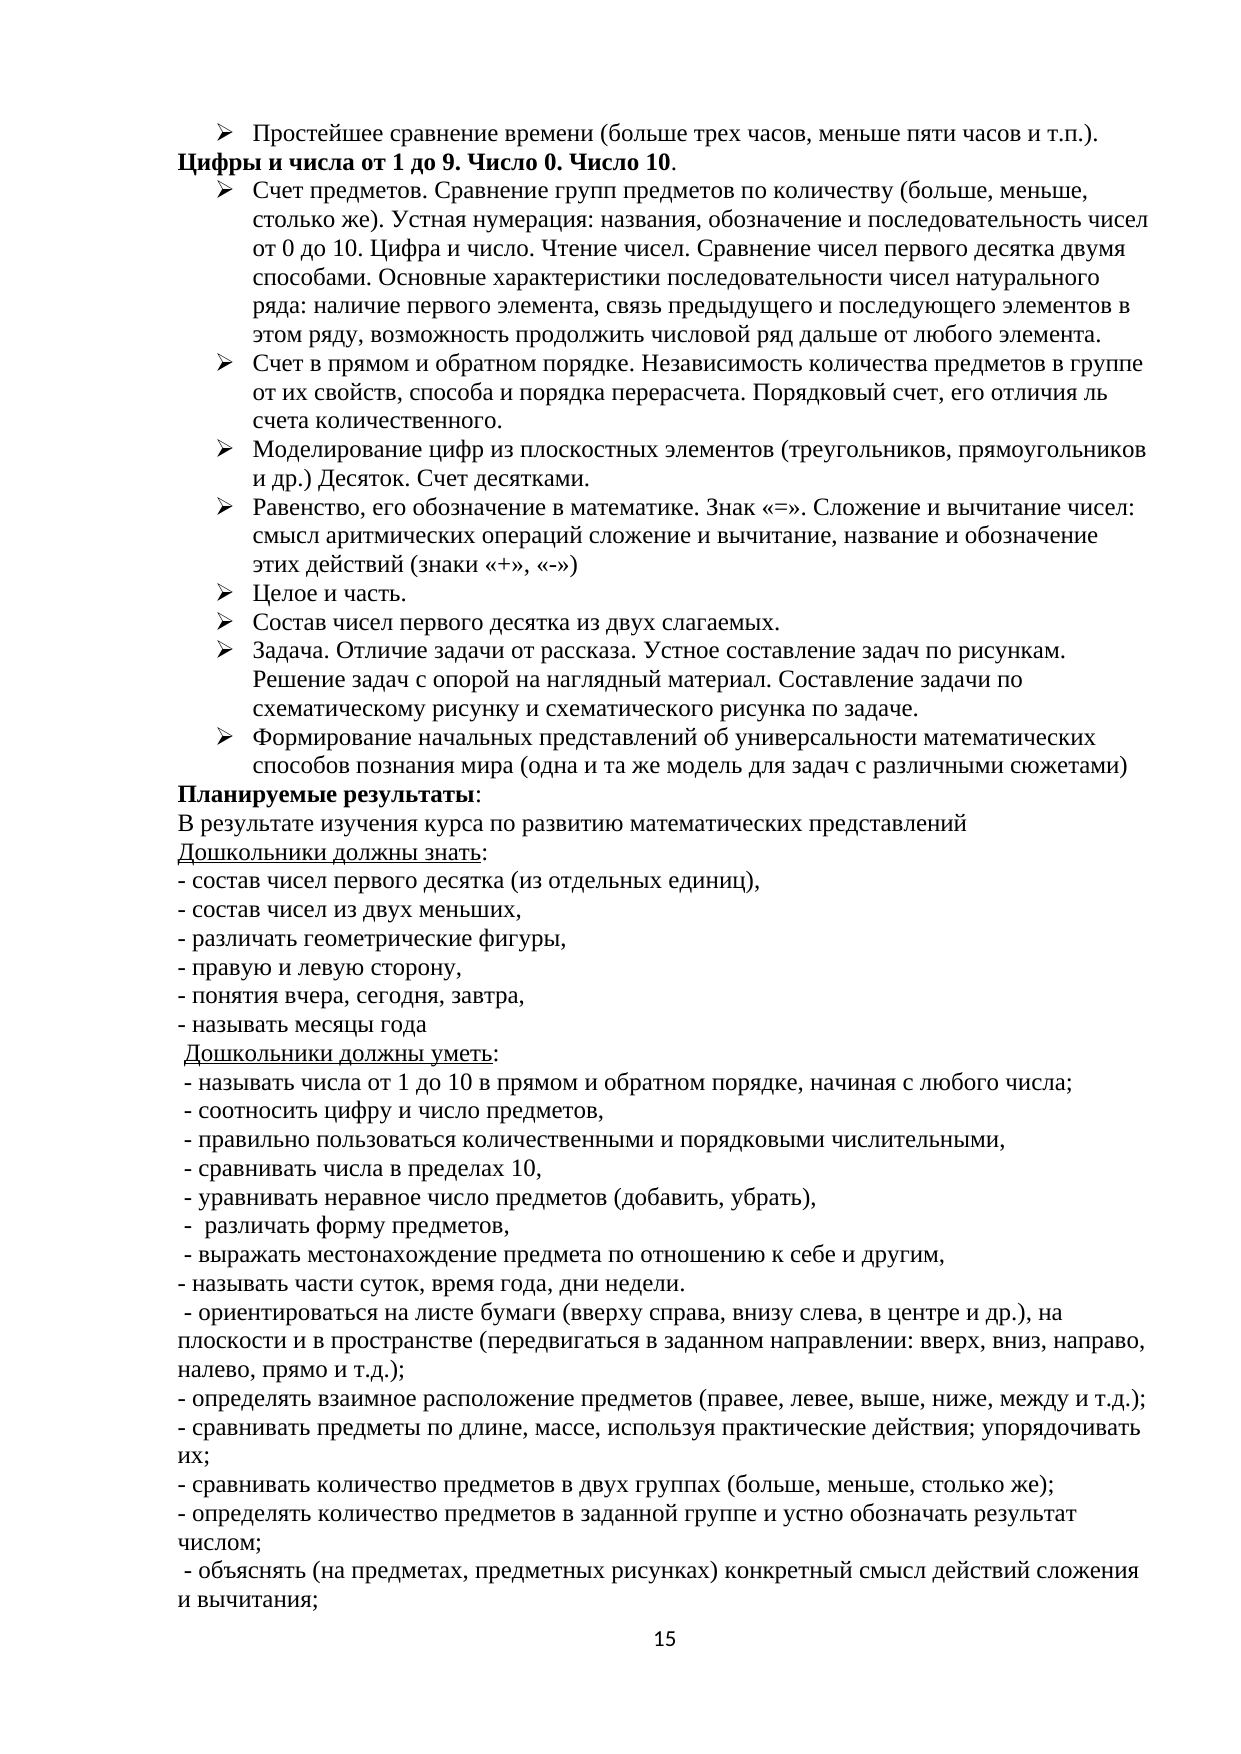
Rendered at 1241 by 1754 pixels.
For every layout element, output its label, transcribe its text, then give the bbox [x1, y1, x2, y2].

list Формирование начальных представлений об универсальности математических способов познания мира (одна и та же модель для задач с различными сюжетами) [215, 722, 1152, 779]
list Моделирование цифр из плоскостных элементов (треугольников, прямоугольников и др.) Десяток. Счет десятками. [215, 434, 1152, 492]
list Равенство, его обозначение в математике. Знак «=». Сложение и вычитание чисел: смысл аритмических операций сложение и вычитание, название и обозначение этих действий (знаки «+», «-») [215, 492, 1152, 578]
text - объяснять (на предметах, предметных рисунках) конкретный смысл действий сложения и вычитания; [177, 1556, 1152, 1613]
text - определять взаимное расположение предметов (правее, левее, выше, ниже, между и т.д.); - сравнивать предметы по длине, массе, используя практические действия; упорядочивать их; [177, 1383, 1152, 1469]
text - уравнивать неравное число предметов (добавить, убрать), [177, 1182, 1152, 1211]
text - выражать местонахождение предмета по отношению к себе и другим, [177, 1239, 1152, 1268]
text Цифры и числа от 1 до 9. Число 0. Число 10. [177, 147, 1152, 176]
text - ориентироваться на листе бумаги (вверху справа, внизу слева, в центре и др.), на плоскости и в пространстве (передвигаться в заданном направлении: вверх, вниз, направо, налево, прямо и т.д.); [177, 1297, 1152, 1383]
list Счет предметов. Сравнение групп предметов по количеству (больше, меньше, столько же). Устная нумерация: названия, обозначение и последовательность чисел от 0 до 10. Цифра и число. Чтение чисел. Сравнение чисел первого десятка двумя способами. Основные характеристики последовательности чисел натурального ряда: наличие первого элемента, связь предыдущего и последующего элементов в этом ряду, возможность продолжить числовой ряд дальше от любого элемента. [215, 176, 1152, 348]
list Состав чисел первого десятка из двух слагаемых. [215, 607, 1152, 636]
text - понятия вчера, сегодня, завтра, [177, 981, 1152, 1009]
text - называть части суток, время года, дни недели. [177, 1268, 1152, 1297]
text Дошкольники должны знать: [177, 837, 1152, 866]
text - состав чисел первого десятка (из отдельных единиц), [177, 866, 1152, 894]
text - состав чисел из двух меньших, [177, 894, 1152, 923]
text Дошкольники должны уметь: [177, 1038, 1152, 1067]
list Счет в прямом и обратном порядке. Независимость количества предметов в группе от их свойств, способа и порядка перерасчета. Порядковый счет, его отличия ль счета количественного. [215, 348, 1152, 434]
list Задача. Отличие задачи от рассказа. Устное составление задач по рисункам. Решение задач с опорой на наглядный материал. Составление задачи по схематическому рисунку и схематического рисунка по задаче. [215, 636, 1152, 722]
text - соотносить цифру и число предметов, [177, 1096, 1152, 1124]
list Целое и часть. [215, 578, 1152, 607]
text - различать геометрические фигуры, [177, 923, 1152, 952]
text - называть числа от 1 до 10 в прямом и обратном порядке, начиная с любого числа; [177, 1067, 1152, 1096]
text Планируемые результаты: [177, 779, 1152, 808]
text В результате изучения курса по развитию математических представлений [177, 808, 1152, 837]
text - определять количество предметов в заданной группе и устно обозначать результат числом; [177, 1498, 1152, 1556]
text - сравнивать количество предметов в двух группах (больше, меньше, столько же); [177, 1469, 1152, 1498]
list Простейшее сравнение времени (больше трех часов, меньше пяти часов и т.п.). [215, 118, 1152, 147]
text - сравнивать числа в пределах 10, [177, 1153, 1152, 1182]
text - различать форму предметов, [177, 1211, 1152, 1239]
text - правильно пользоваться количественными и порядковыми числительными, [177, 1124, 1152, 1153]
text - правую и левую сторону, [177, 952, 1152, 981]
text - называть месяцы года [177, 1009, 1152, 1038]
